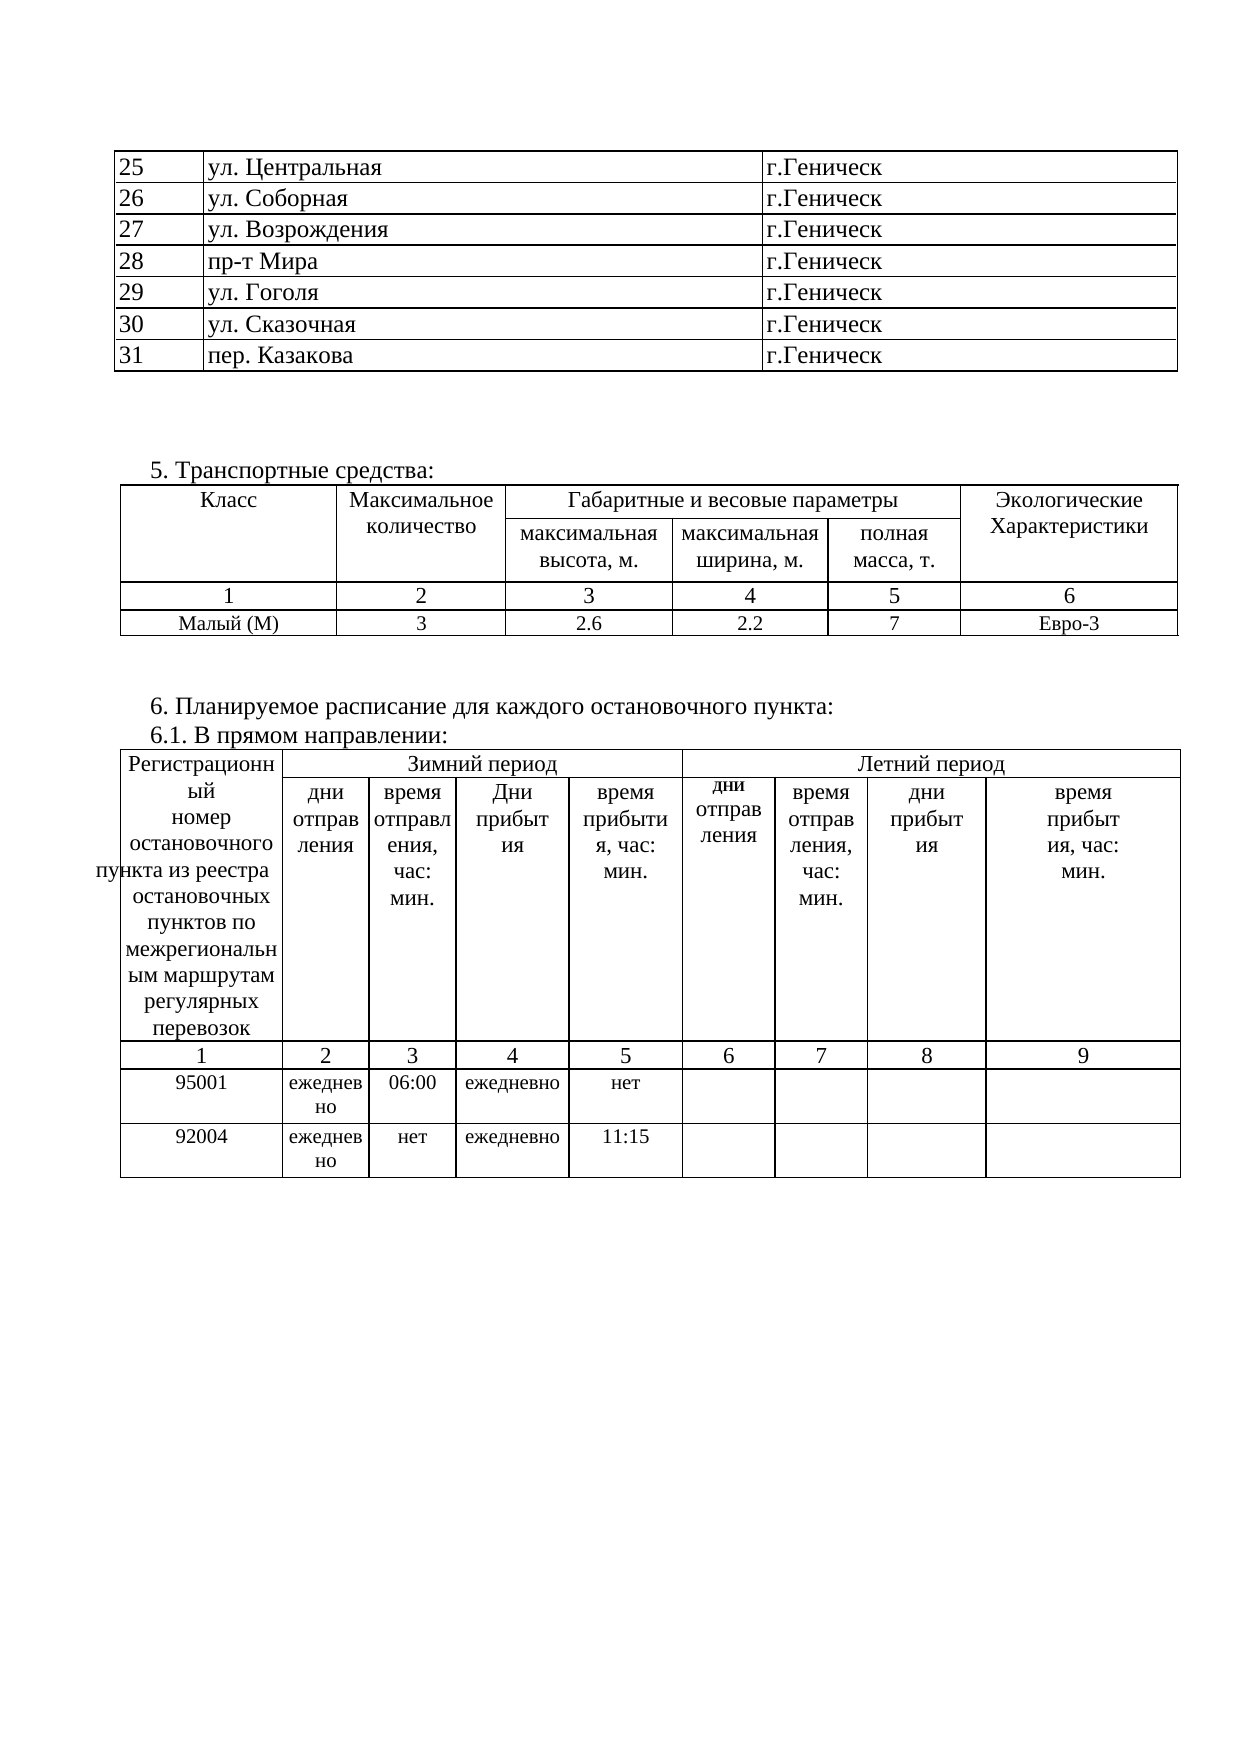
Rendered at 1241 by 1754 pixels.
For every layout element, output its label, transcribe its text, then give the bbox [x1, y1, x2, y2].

text 5. Транспортные средства: [150, 456, 1090, 484]
table_cell максимальная ширина, м. [673, 519, 827, 581]
table_cell 2 [283, 1042, 368, 1068]
table_cell нет [570, 1070, 682, 1122]
table_cell г.Геническ [763, 152, 1177, 181]
table_cell [987, 1070, 1180, 1122]
table_cell [987, 1124, 1180, 1177]
table_cell 7 [776, 1042, 867, 1068]
table_cell пер. Казакова [204, 340, 762, 370]
table_cell 4 [457, 1042, 568, 1068]
table_cell [868, 1070, 985, 1122]
table_cell 25 [115, 152, 203, 181]
table_cell Евро-3 [961, 611, 1177, 634]
table_cell [776, 1124, 867, 1177]
table_cell максимальная высота, м. [506, 519, 672, 581]
table_cell 3 [370, 1042, 455, 1068]
table_header Габаритные и весовые параметры [506, 486, 960, 518]
table_cell [776, 1070, 867, 1122]
table_cell 1 [121, 583, 336, 609]
table_cell 3 [506, 583, 672, 609]
table_cell г.Геническ [763, 213, 1177, 244]
table_cell дни отправ ления [283, 778, 368, 1040]
table_cell 9 [987, 1042, 1180, 1068]
table_cell г.Геническ [763, 181, 1177, 213]
table_cell время отправл ения, час: мин. [370, 778, 455, 1040]
text 6.1. В прямом направлении: [150, 720, 1090, 749]
table_cell 95001 [121, 1070, 282, 1122]
table_header Регистрационный номер остановочного пункта из реестра остановочных пунктов по межрегиональным маршрутам регулярных перевозок [121, 750, 282, 1040]
table_cell 2.6 [506, 611, 672, 634]
table_cell дни прибыт ия [868, 778, 985, 1040]
table_cell время прибыти я, час: мин. [570, 778, 682, 1040]
table_header Летний период [683, 750, 1180, 777]
table_cell 6 [961, 583, 1177, 609]
table_cell [683, 1124, 774, 1177]
table_cell 29 [115, 277, 203, 307]
table_cell 27 [115, 214, 203, 244]
table_cell время прибыт ия, час: мин. [987, 778, 1180, 1040]
table_cell ежедневно [283, 1070, 368, 1122]
table_cell 06:00 [370, 1070, 455, 1122]
table_cell Дни прибыт ия [457, 778, 568, 1040]
table_cell 26 [115, 183, 203, 213]
table_header Зимний период [283, 750, 682, 777]
table_cell 28 [115, 245, 203, 276]
table_cell ул. Центральная [204, 152, 762, 181]
table_cell 11:15 [570, 1124, 682, 1177]
table_cell время отправ ления, час: мин. [776, 778, 867, 1040]
table_cell ежедневно [457, 1070, 568, 1122]
table_cell 6 [683, 1042, 774, 1068]
table_cell ежедневно [457, 1124, 568, 1177]
table_cell Малый (М) [121, 611, 336, 634]
table_cell 5 [570, 1042, 682, 1068]
table_cell ул. Сказочная [204, 309, 762, 339]
table_cell ежедневно [283, 1124, 368, 1177]
text 6. Планируемое расписание для каждого остановочного пункта: [150, 691, 1090, 720]
table_cell полная масса, т. [829, 519, 960, 581]
table_cell ул. Возрождения [204, 215, 762, 244]
table_header Класс [121, 486, 336, 581]
table_cell 1 [121, 1042, 282, 1068]
table_cell 92004 [121, 1124, 282, 1177]
table_cell ул. Гоголя [204, 277, 762, 307]
table_cell 2 [337, 583, 505, 609]
table_cell 4 [673, 583, 827, 609]
table_cell 30 [115, 308, 203, 339]
table_cell 7 [829, 611, 960, 634]
table_cell 31 [115, 340, 203, 370]
table_cell нет [370, 1124, 455, 1177]
table_cell пр-т Мира [204, 246, 762, 276]
table_cell 2.2 [673, 611, 827, 634]
table_cell 8 [868, 1042, 985, 1068]
table_cell г.Геническ [763, 307, 1177, 339]
table_cell [868, 1124, 985, 1177]
table_cell 3 [337, 611, 505, 634]
table_cell ул. Соборная [204, 183, 762, 213]
table_header Экологические Характеристики [961, 486, 1177, 581]
table_cell ДНИ отправ ления [683, 778, 774, 1040]
table_cell 5 [829, 583, 960, 609]
table_cell г.Геническ [763, 244, 1177, 276]
table_header Максимальное количество [337, 486, 505, 581]
table_cell [683, 1070, 774, 1122]
table_cell г.Геническ [763, 339, 1177, 370]
table_cell г.Геническ [763, 276, 1177, 307]
